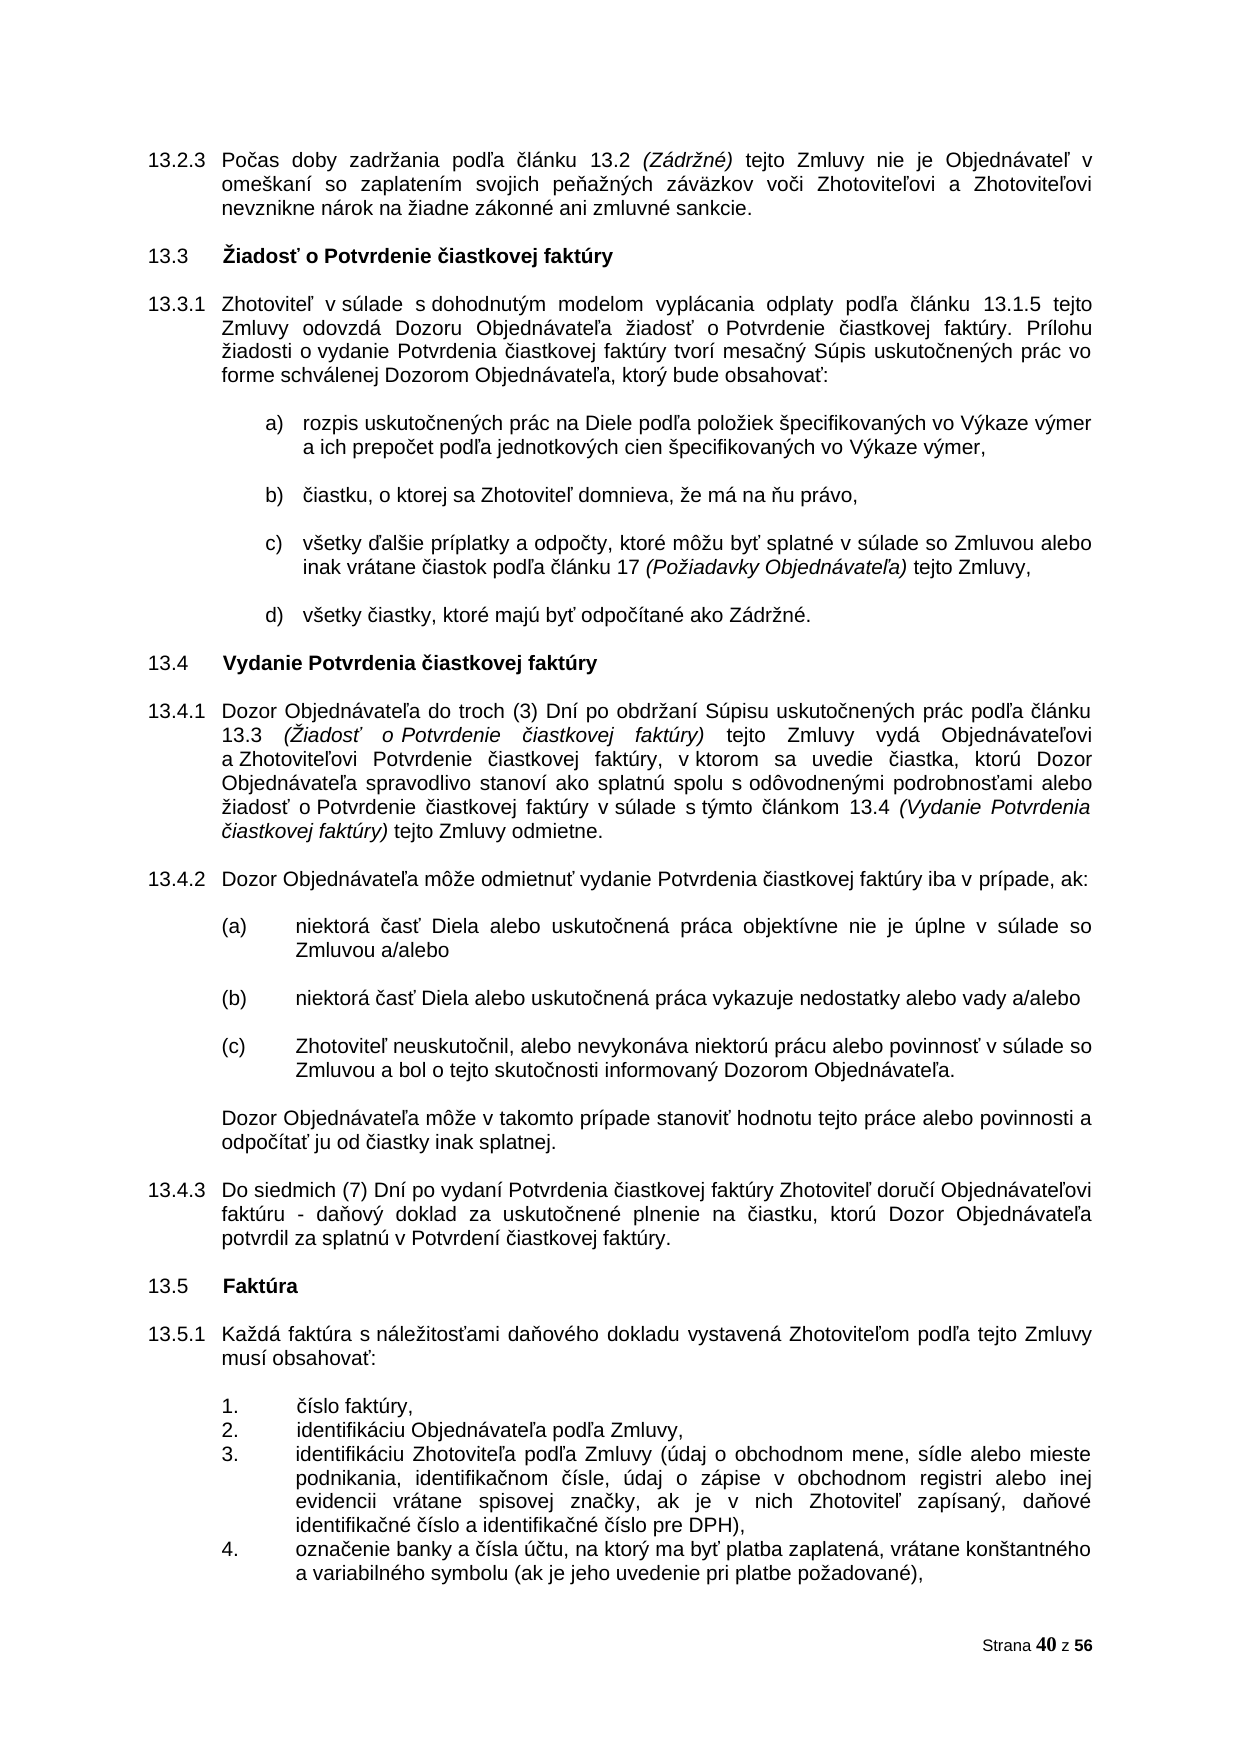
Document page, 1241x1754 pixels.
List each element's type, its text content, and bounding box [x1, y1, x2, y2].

list Počas doby zadržania podľa článku 13.2 (Zádržné) tejto Zmluvy nie je Objednávateľ v omeškaní so zaplatením svojich peňažných záväzkov voči Zhotoviteľovi a Zhotoviteľovi nevznikne nárok na žiadne zákonné ani zmluvné sankcie. [148, 148, 1093, 219]
list čiastku, o ktorej sa Zhotoviteľ domnieva, že má na ňu právo, [265, 483, 1093, 507]
list Dozor Objednávateľa do troch (3) Dní po obdržaní Súpisu uskutočnených prác podľa článku 13.3 (Žiadosť o Potvrdenie čiastkovej faktúry) tejto Zmluvy vydá Objednávateľovi a Zhotoviteľovi Potvrdenie čiastkovej faktúry, v ktorom sa uvedie čiastka, ktorú Dozor Objednávateľa spravodlivo stanoví ako splatnú spolu s odôvodnenými podrobnosťami alebo žiadosť o Potvrdenie čiastkovej faktúry v súlade s týmto článkom 13.4 (Vydanie Potvrdenia čiastkovej faktúry) tejto Zmluvy odmietne. [148, 699, 1093, 842]
list Do siedmich (7) Dní po vydaní Potvrdenia čiastkovej faktúry Zhotoviteľ doručí Objednávateľovi faktúru - daňový doklad za uskutočnené plnenie na čiastku, ktorú Dozor Objednávateľa potvrdil za splatnú v Potvrdení čiastkovej faktúry. [148, 1178, 1093, 1250]
list Faktúra [148, 1274, 1093, 1298]
list niektorá časť Diela alebo uskutočnená práca vykazuje nedostatky alebo vady a/alebo [221, 986, 1093, 1010]
list všetky ďalšie príplatky a odpočty, ktoré môžu byť splatné v súlade so Zmluvou alebo inak vrátane čiastok podľa článku 17 (Požiadavky Objednávateľa) tejto Zmluvy, [265, 531, 1093, 579]
list Dozor Objednávateľa môže odmietnuť vydanie Potvrdenia čiastkovej faktúry iba v prípade, ak: [148, 866, 1093, 890]
list Každá faktúra s náležitosťami daňového dokladu vystavená Zhotoviteľom podľa tejto Zmluvy musí obsahovať: [148, 1322, 1093, 1369]
list Vydanie Potvrdenia čiastkovej faktúry [148, 651, 1093, 675]
text Dozor Objednávateľa môže v takomto prípade stanoviť hodnotu tejto práce alebo povinnosti a odpočítať ju od čiastky inak splatnej. [221, 1106, 1093, 1154]
list označenie banky a čísla účtu, na ktorý ma byť platba zaplatená, vrátane konštantného a variabilného symbolu (ak je jeho uvedenie pri platbe požadované), [221, 1537, 1093, 1585]
list identifikáciu Zhotoviteľa podľa Zmluvy (údaj o obchodnom mene, sídle alebo mieste podnikania, identifikačnom čísle, údaj o zápise v obchodnom registri alebo inej evidencii vrátane spisovej značky, ak je v nich Zhotoviteľ zapísaný, daňové identifikačné číslo a identifikačné číslo pre DPH), [221, 1441, 1093, 1537]
list Zhotoviteľ v súlade s dohodnutým modelom vyplácania odplaty podľa článku 13.1.5 tejto Zmluvy odovzdá Dozoru Objednávateľa žiadosť o Potvrdenie čiastkovej faktúry. Prílohu žiadosti o vydanie Potvrdenia čiastkovej faktúry tvorí mesačný Súpis uskutočnených prác vo forme schválenej Dozorom Objednávateľa, ktorý bude obsahovať: [148, 291, 1093, 387]
list rozpis uskutočnených prác na Diele podľa položiek špecifikovaných vo Výkaze výmer a ich prepočet podľa jednotkových cien špecifikovaných vo Výkaze výmer, [265, 411, 1093, 459]
list niektorá časť Diela alebo uskutočnená práca objektívne nie je úplne v súlade so Zmluvou a/alebo [221, 914, 1093, 962]
list všetky čiastky, ktoré majú byť odpočítané ako Zádržné. [265, 603, 1093, 627]
list Zhotoviteľ neuskutočnil, alebo nevykonáva niektorú prácu alebo povinnosť v súlade so Zmluvou a bol o tejto skutočnosti informovaný Dozorom Objednávateľa. [221, 1034, 1093, 1082]
list Žiadosť o Potvrdenie čiastkovej faktúry [148, 243, 1093, 267]
list číslo faktúry, [221, 1393, 1093, 1417]
list identifikáciu Objednávateľa podľa Zmluvy, [221, 1417, 1093, 1441]
